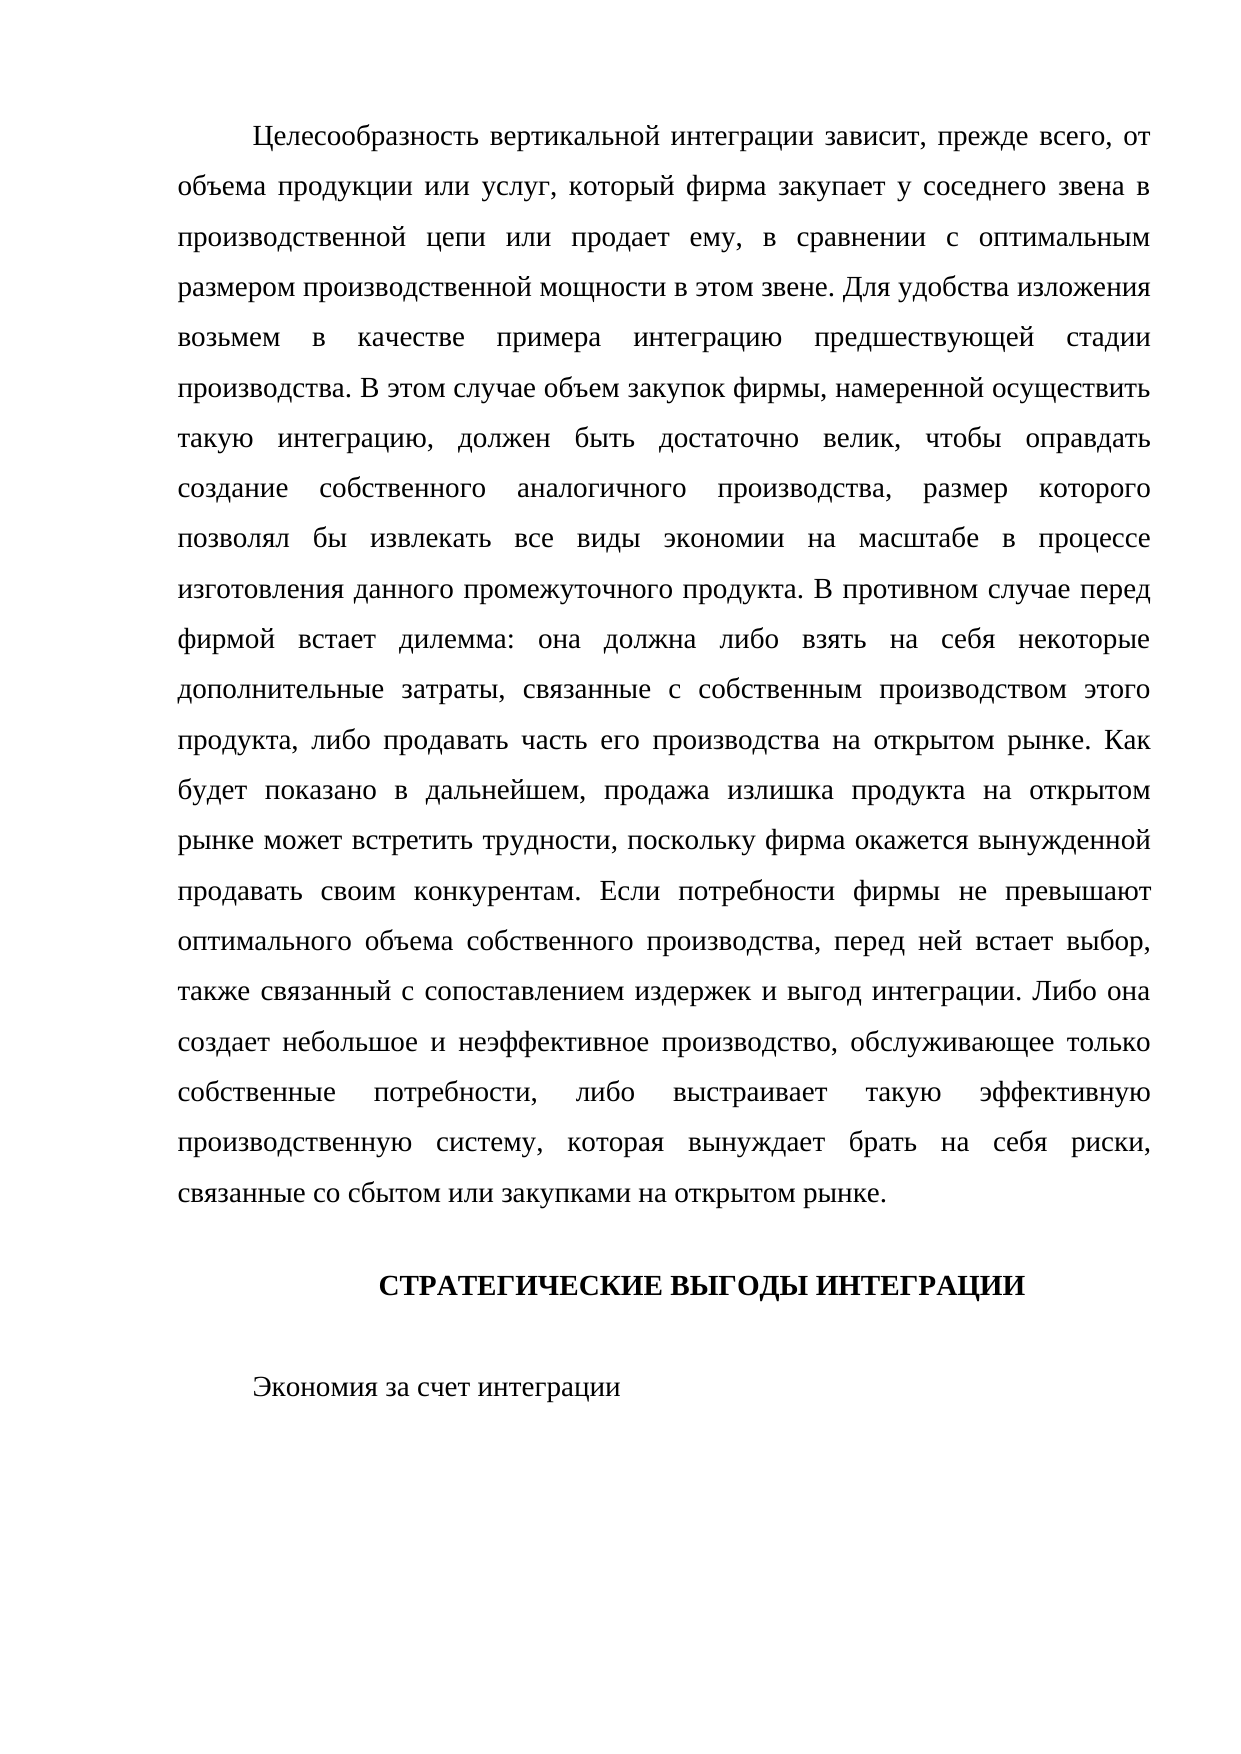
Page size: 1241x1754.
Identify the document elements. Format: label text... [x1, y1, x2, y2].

text Целесообразность вертикальной интеграции зависит, прежде всего, от объема продукции или услуг, который фирма закупает у соседнего звена в производственной цепи или продает ему, в сравнении с оптимальным размером производственной мощности в этом звене. Для удобства изложения возьмем в качестве примера интеграцию предшествующей стадии производства. В этом случае объем закупок фирмы, намеренной осуществить такую интеграцию, должен быть достаточно велик, чтобы оправдать создание собственного аналогичного производства, размер которого позволял бы извлекать все виды экономии на масштабе в процессе изготовления данного промежуточного продукта. В противном случае перед фирмой встает дилемма: она должна либо взять на себя некоторые дополнительные затраты, связанные с собственным производством этого продукта, либо продавать часть его производства на открытом рынке. Как будет показано в дальнейшем, продажа излишка продукта на открытом рынке может встретить трудности, поскольку фирма окажется вынужденной продавать своим конкурентам. Если потребности фирмы не превышают оптимального объема собственного производства, перед ней встает выбор, также связанный с сопоставлением издержек и выгод интеграции. Либо она создает небольшое и неэффективное производство, обслуживающее только собственные потребности, либо выстраивает такую эффективную производственную систему, которая вынуждает брать на себя риски, связанные со сбытом или закупками на открытом рынке. [177, 118, 1152, 1208]
text СТРАТЕГИЧЕСКИЕ ВЫГОДЫ ИНТЕГРАЦИИ [177, 1268, 1152, 1302]
text Экономия за счет интеграции [177, 1369, 1152, 1402]
